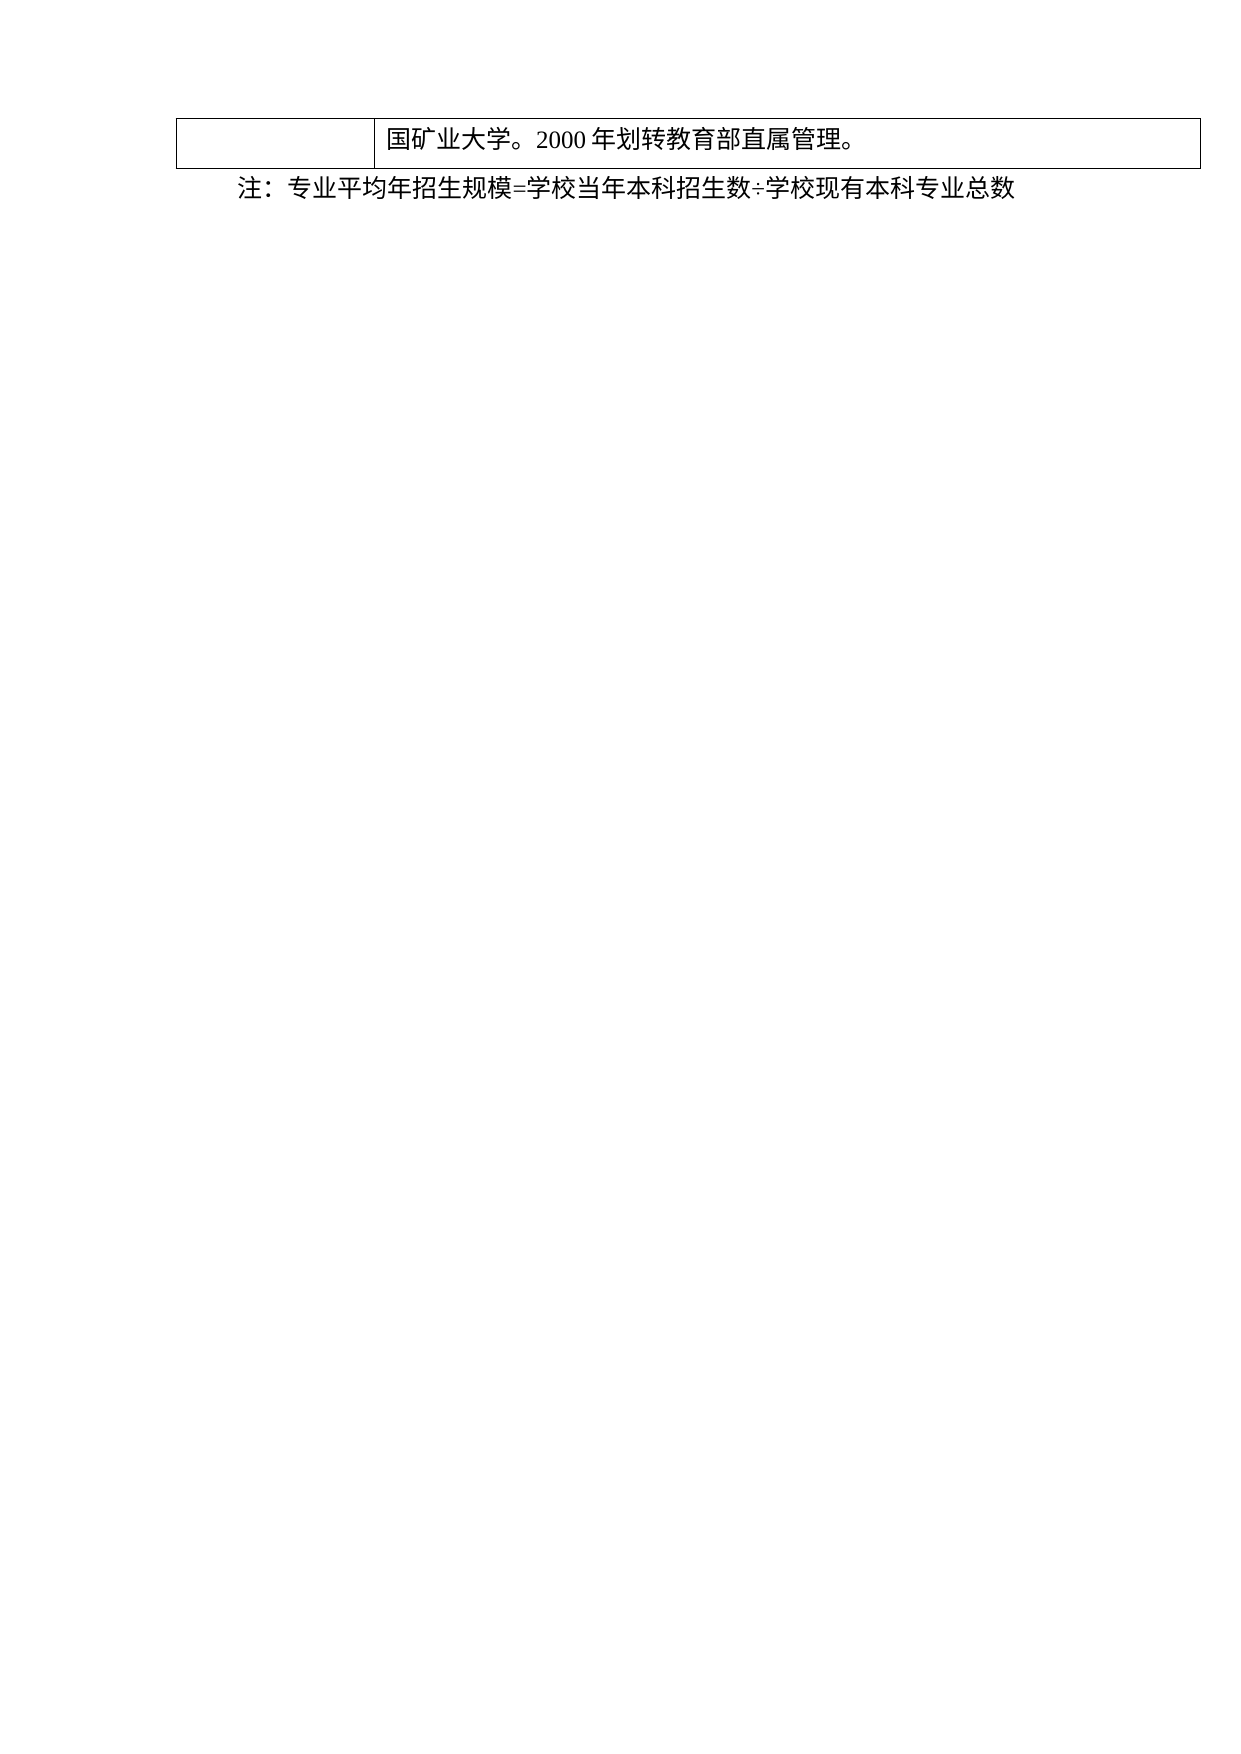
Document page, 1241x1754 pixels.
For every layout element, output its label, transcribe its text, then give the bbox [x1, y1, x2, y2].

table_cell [177, 119, 374, 168]
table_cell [375, 119, 1200, 168]
text 注：专业平均年招生规模=学校当年本科招生数÷学校现有本科专业总数 [187, 169, 1053, 205]
